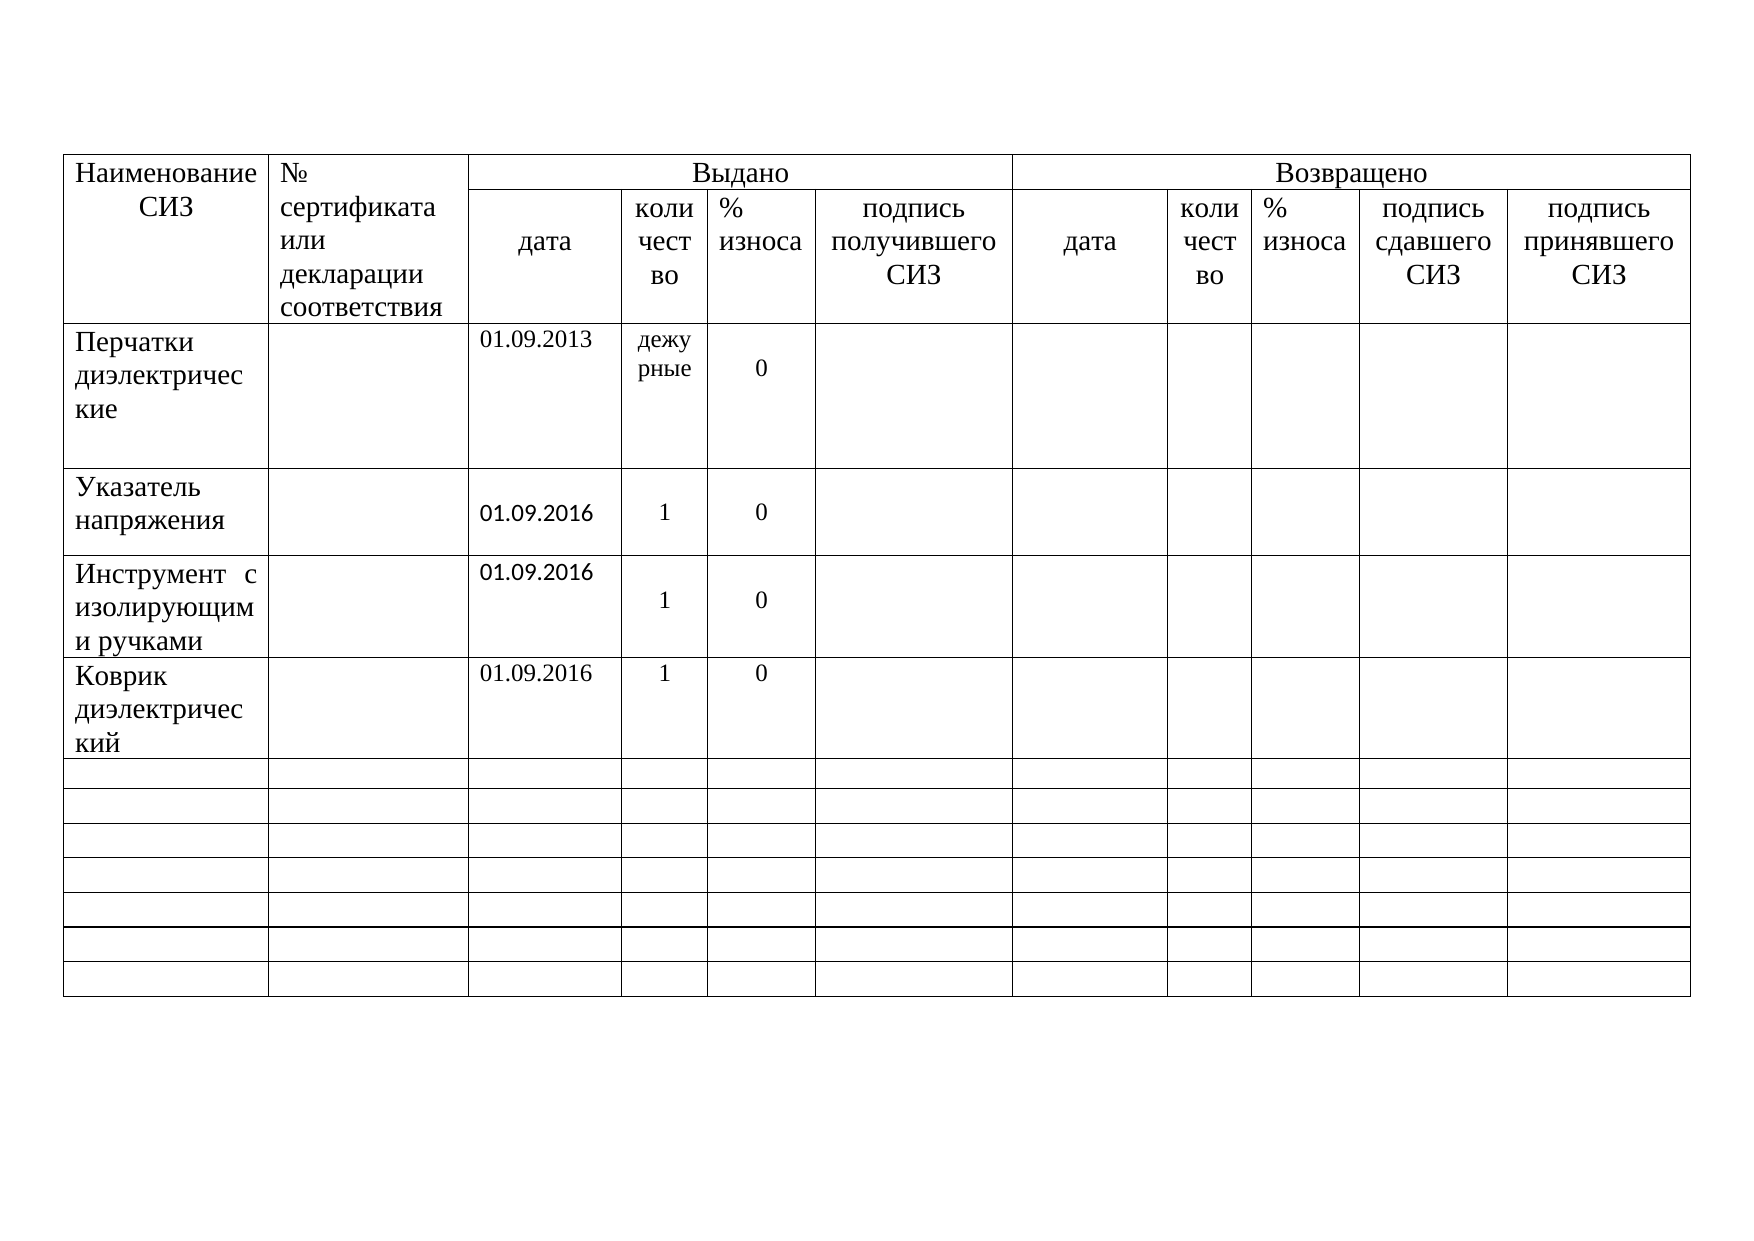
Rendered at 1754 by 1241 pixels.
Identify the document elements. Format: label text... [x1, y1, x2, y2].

table_cell подпись получившего СИЗ [816, 190, 1012, 323]
table_cell [1252, 962, 1359, 996]
table_cell [1360, 469, 1507, 555]
table_cell [269, 962, 468, 996]
table_cell [64, 962, 268, 996]
table_cell [708, 858, 815, 892]
table_cell [1360, 759, 1507, 788]
table_cell [816, 962, 1012, 996]
table_cell [64, 893, 268, 926]
table_cell Инструмент с изолирующими ручками [64, 556, 268, 657]
table_cell [469, 893, 621, 926]
table_header Выдано [469, 155, 1012, 189]
table_cell [1252, 759, 1359, 788]
table_cell [1252, 556, 1359, 657]
table_cell [1360, 658, 1507, 758]
table_cell [269, 893, 468, 926]
table_cell количество [622, 190, 707, 323]
table_cell [1168, 759, 1251, 788]
table_cell [1252, 658, 1359, 758]
table_cell [269, 469, 468, 555]
table_cell [816, 759, 1012, 788]
table_cell [469, 928, 621, 961]
table_cell [708, 789, 815, 823]
table_cell [1508, 962, 1690, 996]
table_cell [469, 824, 621, 857]
table_cell 0 [708, 469, 815, 555]
table_cell [708, 928, 815, 961]
table_header Возвращено [1013, 155, 1690, 189]
table_cell [622, 824, 707, 857]
table_cell [469, 759, 621, 788]
table_cell подпись принявшего СИЗ [1508, 190, 1690, 323]
table_cell [1168, 324, 1251, 468]
table_header № сертификата или декларации соответствия [269, 155, 468, 323]
table_cell [64, 858, 268, 892]
table_cell [816, 824, 1012, 857]
table_cell [1168, 469, 1251, 555]
table_cell [1013, 324, 1167, 468]
table_cell [469, 962, 621, 996]
table_cell 01.09.2016 [469, 658, 621, 758]
table_cell [708, 824, 815, 857]
table_cell [1168, 556, 1251, 657]
table_cell [1013, 789, 1167, 823]
table_cell [1252, 789, 1359, 823]
table_cell [1013, 893, 1167, 926]
table_cell [469, 858, 621, 892]
table_cell [1508, 893, 1690, 926]
table_cell [1013, 928, 1167, 961]
table_cell [1013, 824, 1167, 857]
table_cell 01.09.2016 [469, 556, 621, 657]
table_cell [64, 759, 268, 788]
table_cell [1013, 858, 1167, 892]
table_cell [1168, 962, 1251, 996]
table_cell [622, 789, 707, 823]
table_cell [816, 928, 1012, 961]
table_cell [816, 324, 1012, 468]
table_cell дата [1013, 190, 1167, 323]
table_cell [1168, 824, 1251, 857]
table_cell [1360, 556, 1507, 657]
table_cell [816, 556, 1012, 657]
table_cell 0 [708, 324, 815, 468]
table_cell Перчатки диэлектрические [64, 324, 268, 468]
table_cell [64, 928, 268, 961]
table_cell [622, 858, 707, 892]
table_cell [1013, 759, 1167, 788]
table_cell [64, 789, 268, 823]
table_cell [622, 759, 707, 788]
table_cell [1508, 658, 1690, 758]
table_cell [469, 789, 621, 823]
table_cell [1360, 789, 1507, 823]
table_cell 1 [622, 469, 707, 555]
table_cell 1 [622, 556, 707, 657]
table_cell % износа [1252, 190, 1359, 323]
table_cell [1360, 324, 1507, 468]
table_cell дежурные [622, 324, 707, 468]
table_cell [816, 469, 1012, 555]
table_cell [816, 789, 1012, 823]
table_cell [1508, 759, 1690, 788]
table_cell [269, 824, 468, 857]
table_cell [64, 824, 268, 857]
table_cell дата [469, 190, 621, 323]
table_cell [1508, 556, 1690, 657]
table_cell количество [1168, 190, 1251, 323]
table_cell подпись сдавшего СИЗ [1360, 190, 1507, 323]
table_cell [1360, 893, 1507, 926]
table_cell [1013, 556, 1167, 657]
table_cell [269, 658, 468, 758]
table_cell Коврик диэлектрический [64, 658, 268, 758]
table_cell [1508, 469, 1690, 555]
table_cell 1 [622, 658, 707, 758]
table_cell [1360, 962, 1507, 996]
table_cell [1252, 824, 1359, 857]
table_cell [1168, 858, 1251, 892]
table_cell [269, 858, 468, 892]
table_cell [1013, 658, 1167, 758]
table_cell [1168, 789, 1251, 823]
table_cell [708, 962, 815, 996]
table_header Наименование СИЗ [64, 155, 268, 323]
table_cell [1168, 893, 1251, 926]
table_cell 0 [708, 658, 815, 758]
table_cell [1360, 858, 1507, 892]
table_cell 01.09.2013 [469, 324, 621, 468]
table_cell [816, 893, 1012, 926]
table_cell [1508, 324, 1690, 468]
table_cell [1508, 789, 1690, 823]
table_cell [1252, 324, 1359, 468]
table_cell [269, 556, 468, 657]
table_cell [1252, 893, 1359, 926]
table_cell Указатель напряжения [64, 469, 268, 555]
table_cell [1508, 824, 1690, 857]
table_cell [622, 962, 707, 996]
table_cell [1508, 858, 1690, 892]
table_cell [269, 928, 468, 961]
table_cell [1360, 928, 1507, 961]
table_cell 0 [708, 556, 815, 657]
table_cell [622, 893, 707, 926]
table_cell [269, 759, 468, 788]
table_cell [1252, 858, 1359, 892]
table_cell [1013, 469, 1167, 555]
table_cell [1252, 469, 1359, 555]
table_cell [708, 893, 815, 926]
table_cell [708, 759, 815, 788]
table_cell [816, 658, 1012, 758]
table_cell [1013, 962, 1167, 996]
table_cell [269, 324, 468, 468]
table_cell [1168, 928, 1251, 961]
table_cell [816, 858, 1012, 892]
table_cell % износа [708, 190, 815, 323]
table_cell [269, 789, 468, 823]
table_cell [622, 928, 707, 961]
table_cell [1168, 658, 1251, 758]
table_cell 01.09.2016 [469, 469, 621, 555]
table_cell [1252, 928, 1359, 961]
table_cell [1360, 824, 1507, 857]
table_cell [1508, 928, 1690, 961]
